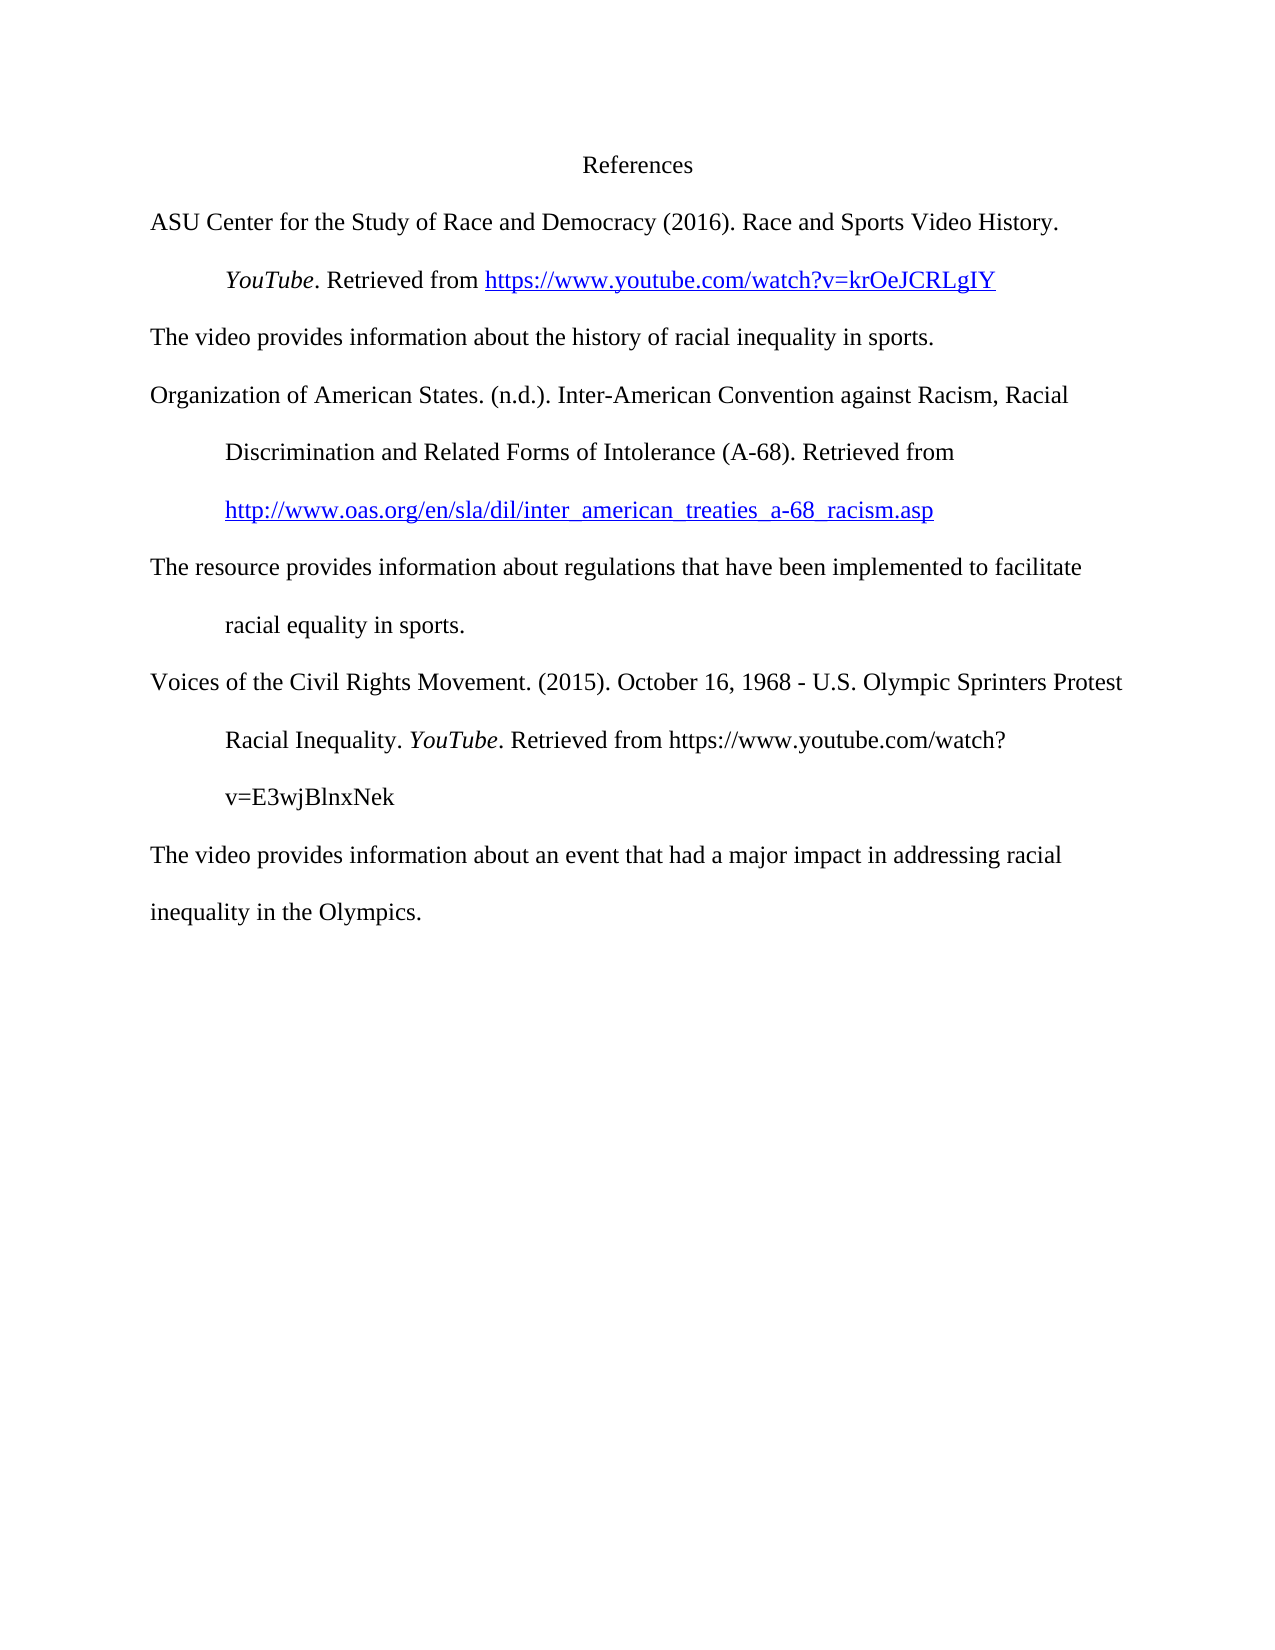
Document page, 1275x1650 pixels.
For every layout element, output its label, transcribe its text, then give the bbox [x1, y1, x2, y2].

text References [150, 150, 1125, 179]
text The video provides information about an event that had a major impact in addressing racial inequality in the Olympics. [150, 840, 1125, 926]
text Voices of the Civil Rights Movement. (2015). October 16, 1968 - U.S. Olympic Sprinters Protest Racial Inequality. YouTube. Retrieved from https://www.youtube.com/watch?v=E3wjBlnxNek [150, 667, 1125, 811]
text Organization of American States. (n.d.). Inter-American Convention against Racism, Racial Discrimination and Related Forms of Intolerance (A-68). Retrieved from http://www.oas.org/en/sla/dil/inter_american_treaties_a-68_racism.asp [150, 380, 1125, 524]
text The video provides information about the history of racial inequality in sports. [150, 322, 1125, 351]
text ASU Center for the Study of Race and Democracy (2016). Race and Sports Video History. YouTube. Retrieved from https://www.youtube.com/watch?v=krOeJCRLgIY [150, 207, 1125, 294]
text The resource provides information about regulations that have been implemented to facilitate racial equality in sports. [150, 552, 1125, 639]
